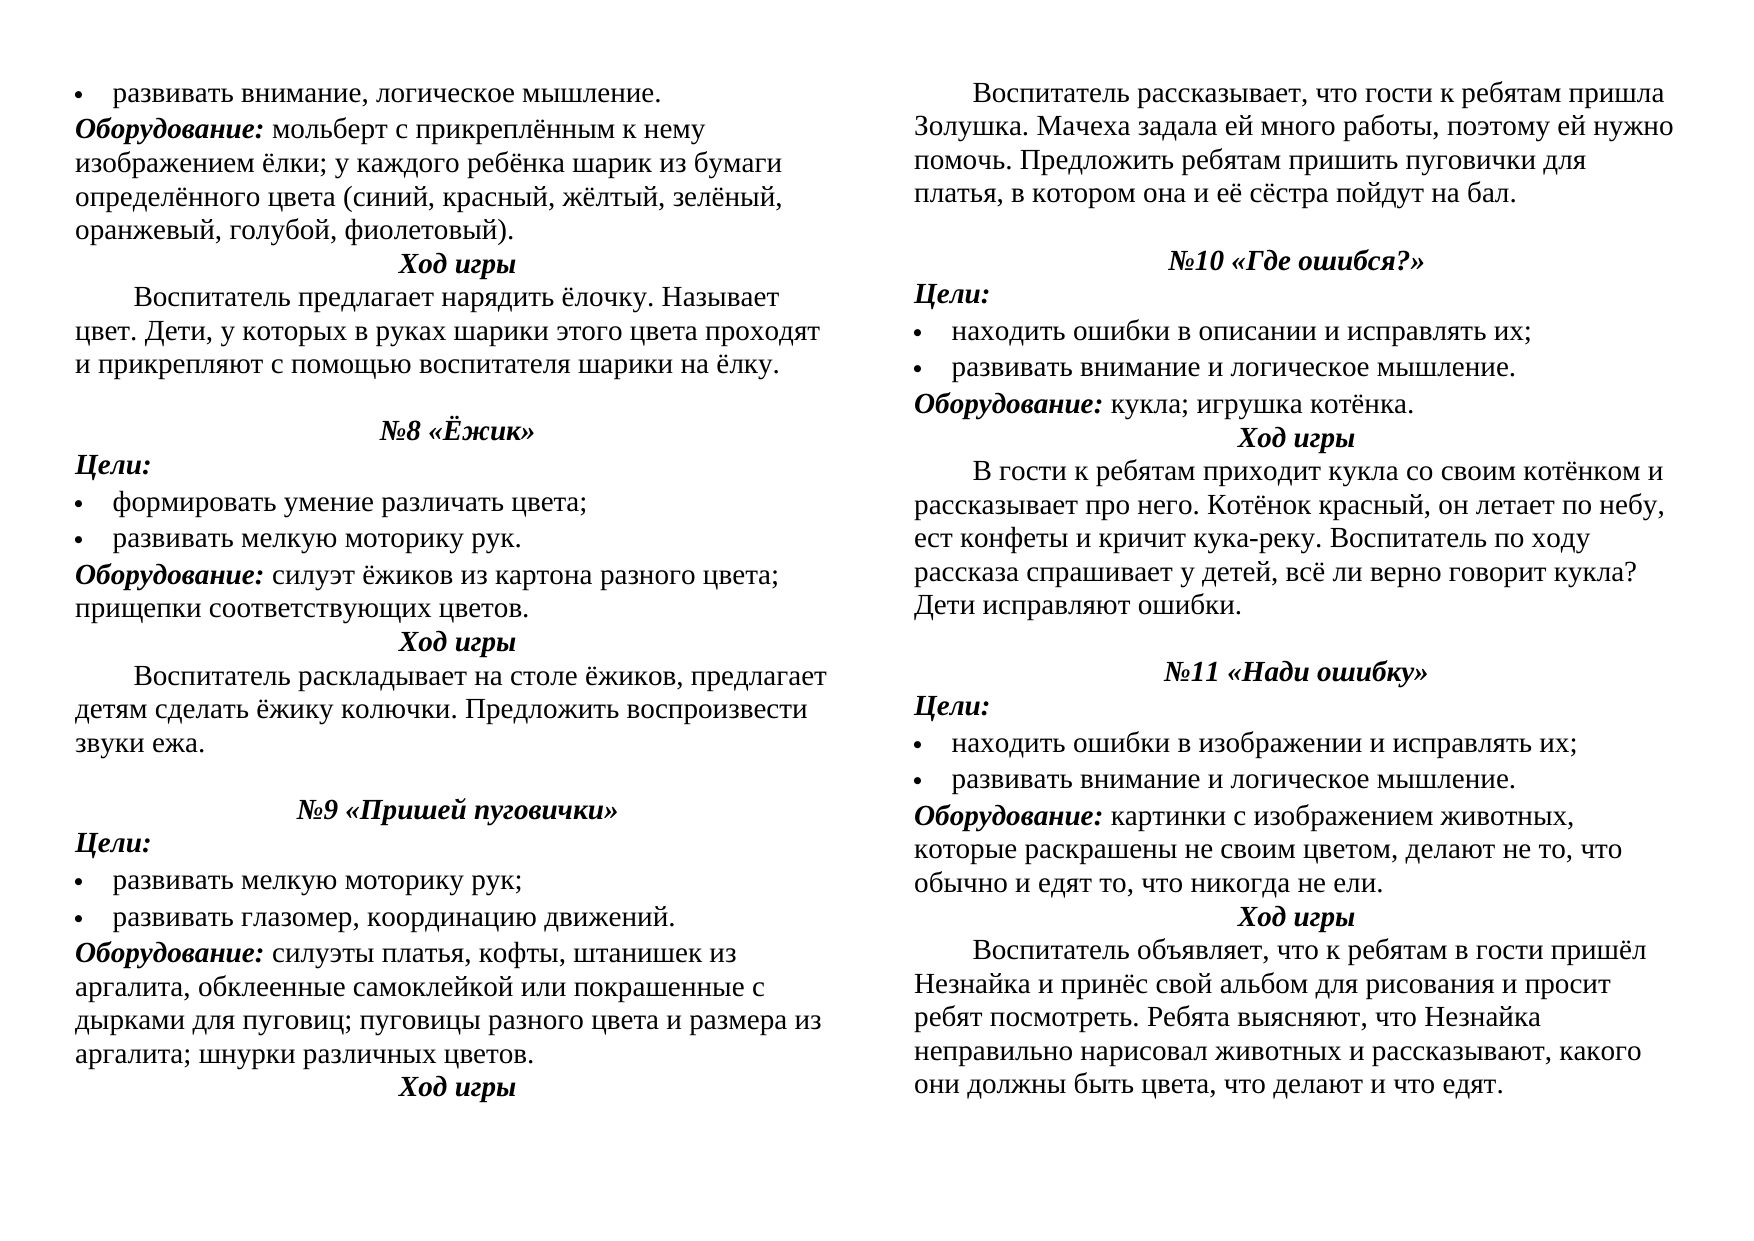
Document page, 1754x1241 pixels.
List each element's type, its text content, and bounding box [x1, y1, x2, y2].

list развивать внимание, логическое мышление. [75, 75, 840, 108]
text №9 «Пришей пуговички» [75, 792, 840, 825]
list развивать мелкую моторику рук; [75, 862, 840, 896]
list формировать умение различать цвета; [75, 484, 840, 517]
text Ход игры [914, 420, 1679, 453]
text Ход игры [75, 1069, 840, 1103]
text Оборудование: мольберт с прикреплённым к нему изображением ёлки; у каждого ребёнка шарик из бумаги определённого цвета (синий, красный, жёлтый, зелёный, оранжевый, голубой, фиолетовый). [75, 112, 840, 246]
text В гости к ребятам приходит кукла со своим котёнком и рассказывает про него. Котёнок красный, он летает по небу, ест конфеты и кричит кука-реку. Воспитатель по ходу рассказа спрашивает у детей, всё ли верно говорит кукла? Дети исправляют ошибки. [914, 453, 1679, 621]
list находить ошибки в изображении и исправлять их; [914, 725, 1679, 758]
text Ход игры [75, 246, 840, 279]
text Оборудование: силуэты платья, кофты, штанишек из аргалита, обклеенные самоклейкой или покрашенные с дырками для пуговиц; пуговицы разного цвета и размера из аргалита; шнурки различных цветов. [75, 935, 840, 1069]
text Воспитатель объявляет, что к ребятам в гости пришёл Незнайка и принёс свой альбом для рисования и просит ребят посмотреть. Ребята выясняют, что Незнайка неправильно нарисовал животных и рассказывают, какого они должны быть цвета, что делают и что едят. [914, 932, 1679, 1100]
list развивать внимание и логическое мышление. [914, 761, 1679, 795]
list развивать глазомер, координацию движений. [75, 899, 840, 932]
text Воспитатель рассказывает, что гости к ребятам пришла Золушка. Мачеха задала ей много работы, поэтому ей нужно помочь. Предложить ребятам пришить пуговички для платья, в котором она и её сёстра пойдут на бал. [914, 75, 1679, 209]
text Воспитатель раскладывает на столе ёжиков, предлагает детям сделать ёжику колючки. Предложить воспроизвести звуки ежа. [75, 658, 840, 758]
text Цели: [75, 447, 840, 481]
list находить ошибки в описании и исправлять их; [914, 313, 1679, 346]
list развивать мелкую моторику рук. [75, 520, 840, 554]
text №10 «Где ошибся?» [914, 243, 1679, 276]
text Цели: [914, 276, 1679, 310]
text Оборудование: силуэт ёжиков из картона разного цвета; прищепки соответствующих цветов. [75, 557, 840, 624]
text Воспитатель предлагает нарядить ёлочку. Называет цвет. Дети, у которых в руках шарики этого цвета проходят и прикрепляют с помощью воспитателя шарики на ёлку. [75, 279, 840, 380]
text Ход игры [914, 899, 1679, 932]
text Оборудование: картинки с изображением животных, которые раскрашены не своим цветом, делают не то, что обычно и едят то, что никогда не ели. [914, 798, 1679, 899]
text Оборудование: кукла; игрушка котёнка. [914, 386, 1679, 420]
text Цели: [75, 825, 840, 859]
text Цели: [914, 688, 1679, 722]
list развивать внимание и логическое мышление. [914, 349, 1679, 383]
text Ход игры [75, 624, 840, 658]
text №11 «Нади ошибку» [914, 654, 1679, 688]
text №8 «Ёжик» [75, 413, 840, 447]
